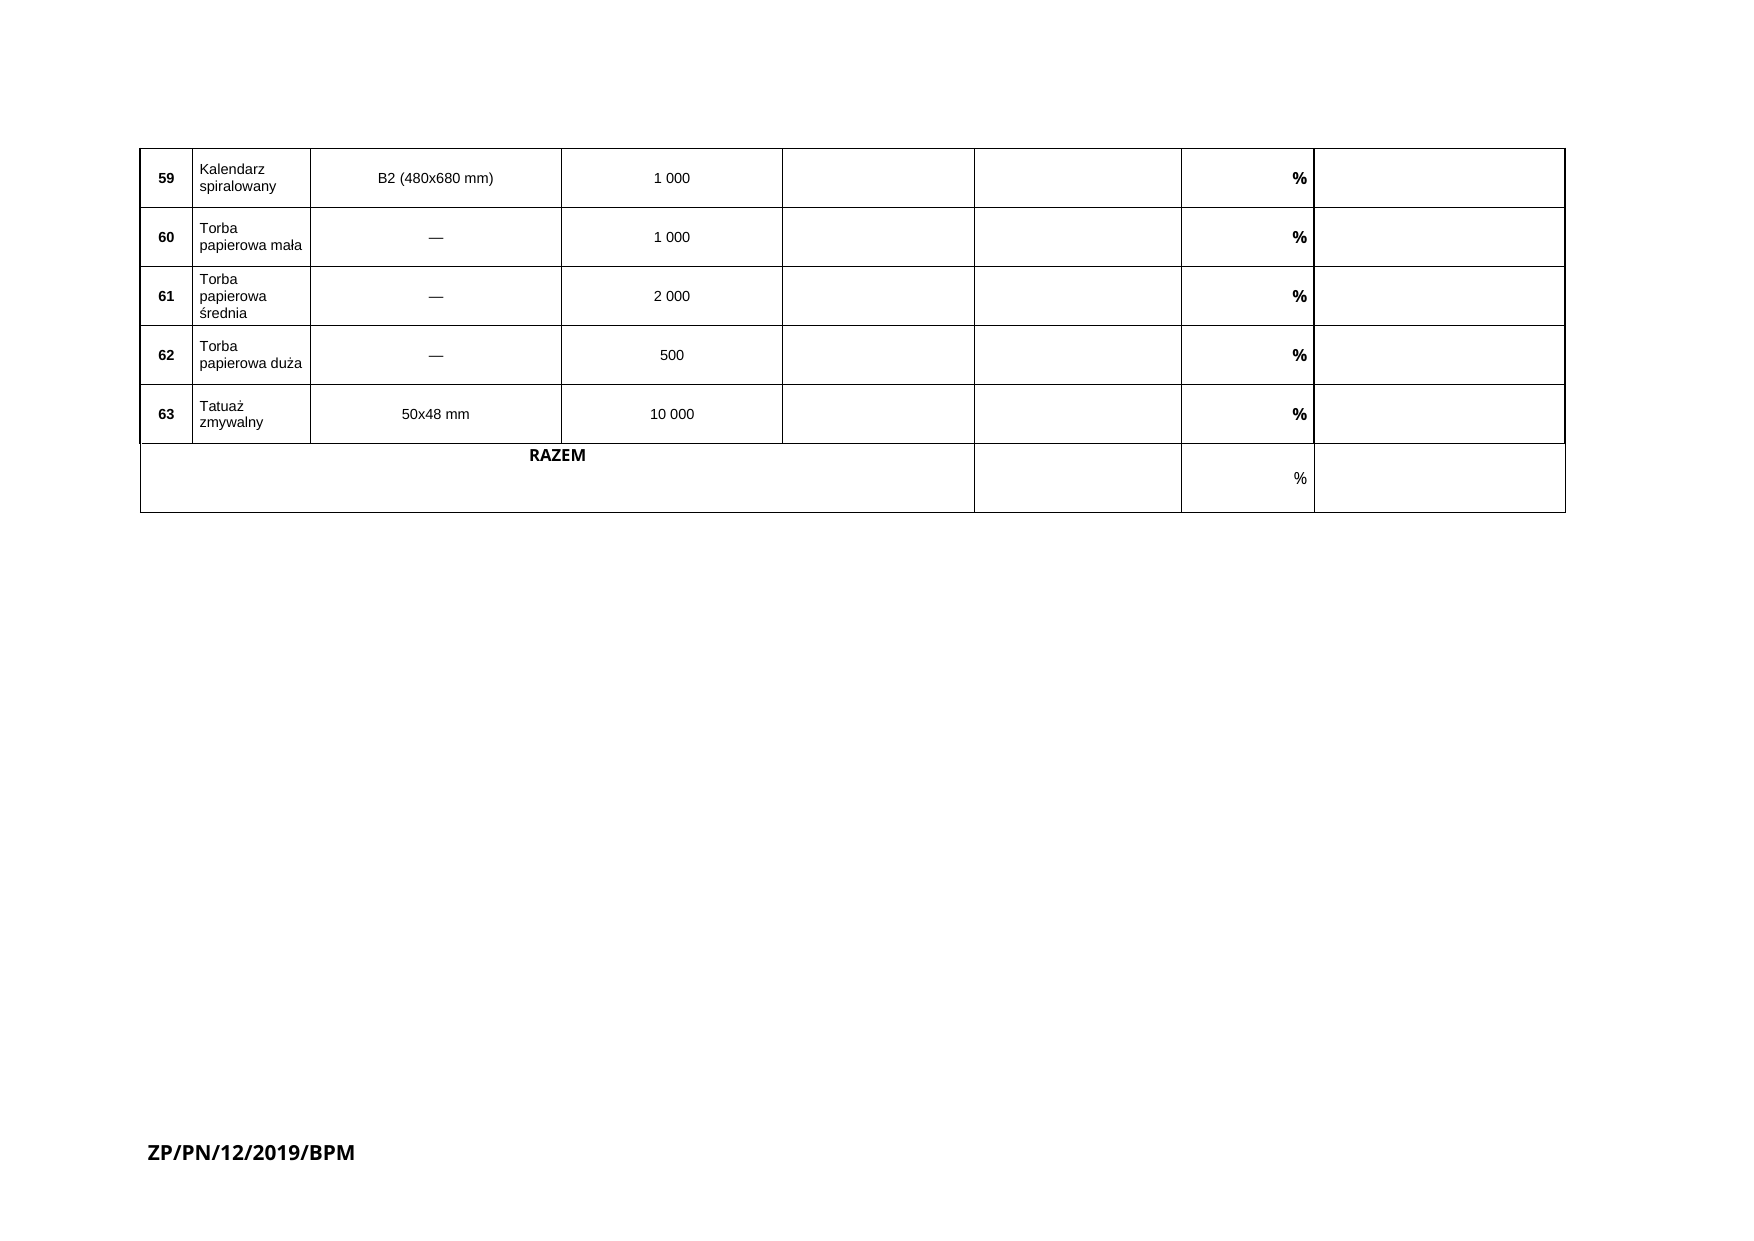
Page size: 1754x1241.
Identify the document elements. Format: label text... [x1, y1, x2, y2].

table_cell [783, 149, 974, 207]
table_cell [1315, 444, 1565, 512]
table_cell — [311, 326, 561, 384]
table_cell [783, 385, 974, 443]
table_cell % [1182, 385, 1313, 443]
table_cell [975, 385, 1181, 443]
table_cell [975, 444, 1181, 512]
table_cell [1315, 267, 1564, 325]
table_cell [1315, 149, 1564, 207]
table_cell 50x48 mm [311, 385, 561, 443]
table_cell [1315, 385, 1564, 443]
table_cell 1 000 [562, 208, 782, 266]
table_cell Tatuaż zmywalny [193, 385, 310, 443]
table_cell RAZEM [141, 444, 974, 512]
table_cell Torba papierowa mała [193, 208, 310, 266]
table_cell % [1182, 149, 1313, 207]
table_cell 2 000 [562, 267, 782, 325]
table_cell Torba papierowa duża [193, 326, 310, 384]
table_cell % [1182, 326, 1313, 384]
table_cell 59 [141, 149, 192, 207]
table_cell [193, 149, 310, 207]
table_cell 60 [141, 208, 192, 266]
table_cell [975, 208, 1181, 266]
table_cell — [311, 208, 561, 266]
table_cell Torba papierowa średnia [193, 267, 310, 325]
table_cell 500 [562, 326, 782, 384]
table_cell 10 000 [562, 385, 782, 443]
table_cell [783, 267, 974, 325]
table_cell [783, 208, 974, 266]
table_cell [975, 267, 1181, 325]
table_cell 63 [141, 385, 192, 443]
table_cell [783, 326, 974, 384]
table_cell [1315, 208, 1564, 266]
table_cell % [1182, 208, 1313, 266]
table_cell % [1182, 267, 1313, 325]
table_cell 61 [141, 267, 192, 325]
table_cell [975, 149, 1181, 207]
table_cell 62 [141, 326, 192, 384]
table_cell B2 (480x680 mm) [311, 149, 561, 207]
table_cell [975, 326, 1181, 384]
table_cell 1 000 [562, 149, 782, 207]
table_cell [1315, 326, 1564, 384]
table_cell % [1182, 444, 1314, 512]
table_cell — [311, 267, 561, 325]
